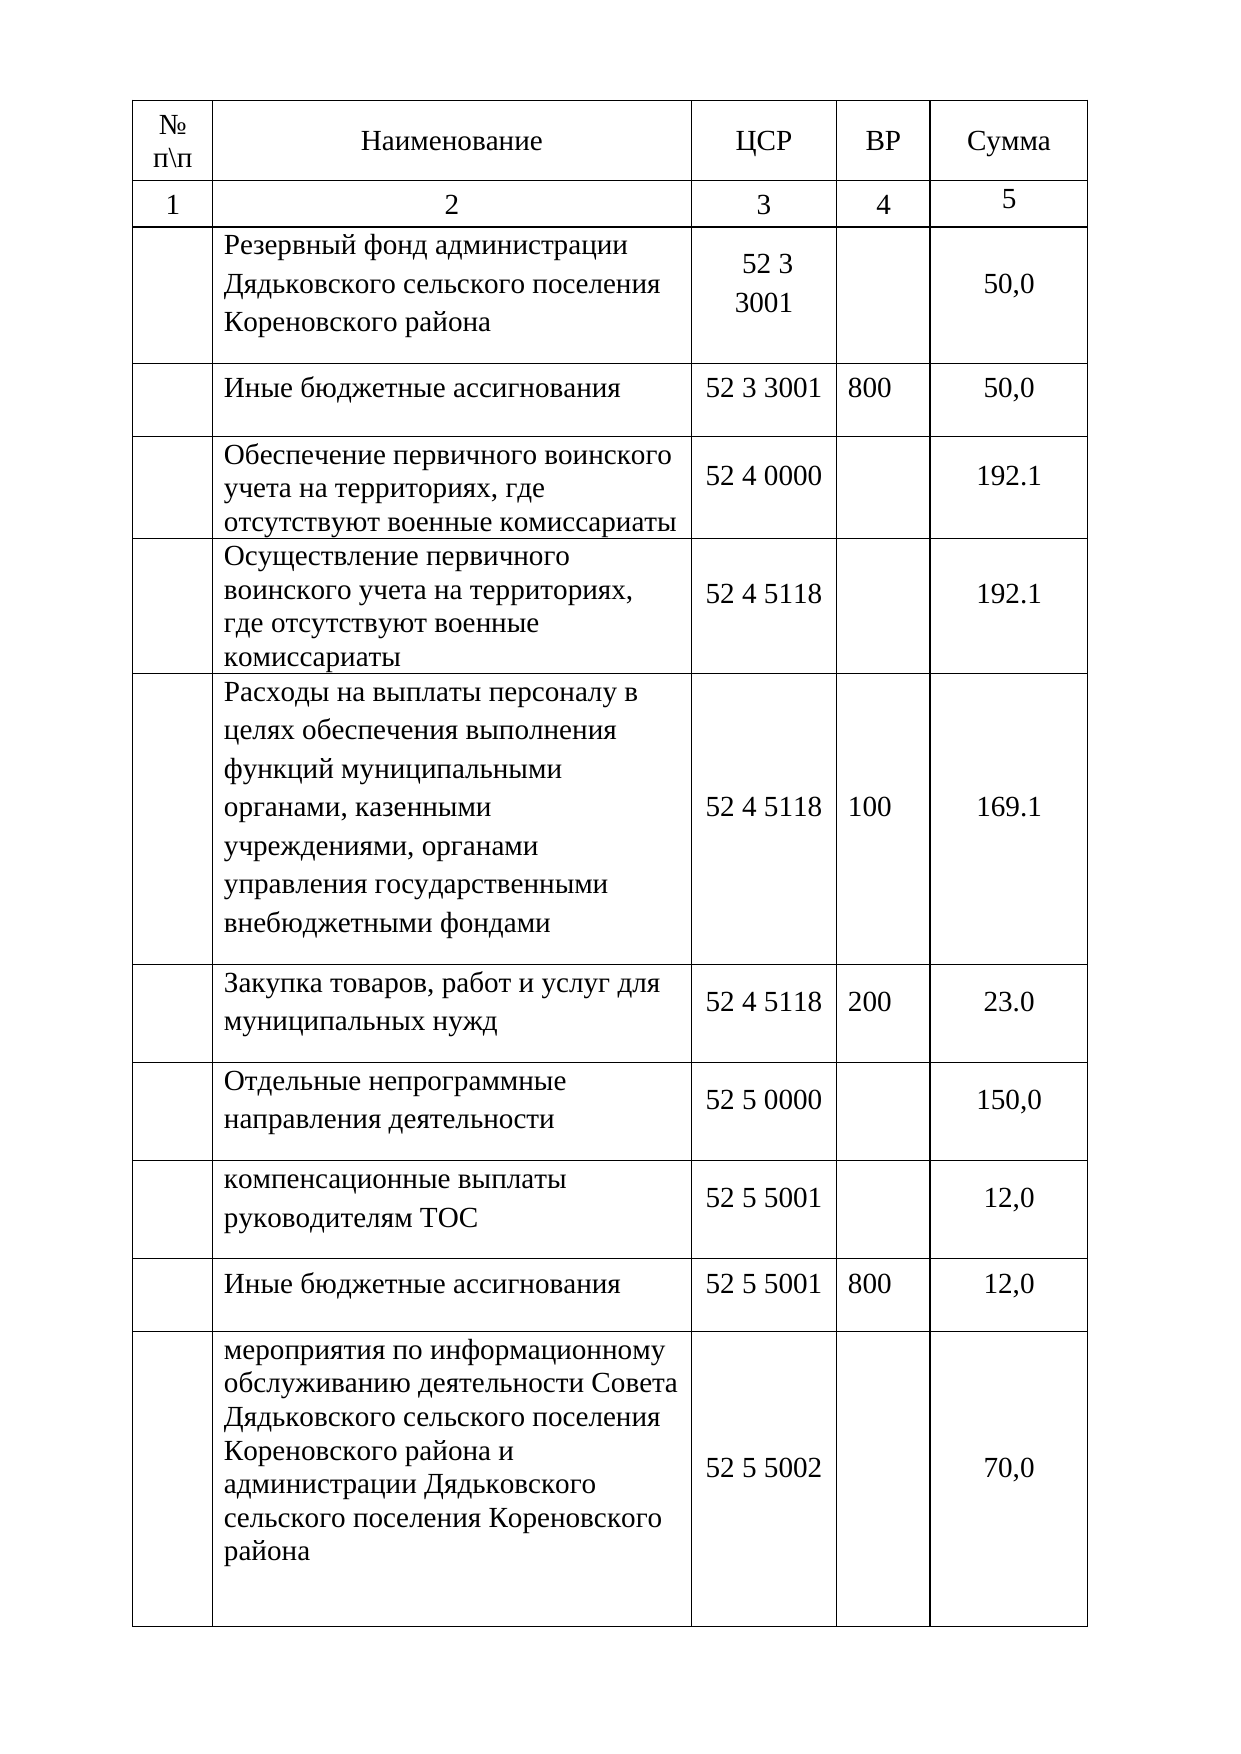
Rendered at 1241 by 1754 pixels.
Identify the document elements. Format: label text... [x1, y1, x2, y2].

table_cell Иные бюджетные ассигнования [213, 1259, 691, 1331]
table_cell Иные бюджетные ассигнования [213, 364, 691, 436]
table_cell [837, 539, 929, 673]
table_cell [133, 437, 212, 537]
table_cell 52 5 5002 [692, 1332, 836, 1626]
table_header ЦСР [692, 101, 836, 180]
table_cell [133, 965, 212, 1062]
table_cell 192.1 [931, 437, 1087, 537]
table_cell компенсационные выплаты руководителям ТОС [213, 1161, 691, 1258]
table_cell 200 [837, 965, 929, 1062]
table_cell 150,0 [931, 1063, 1087, 1160]
table_cell 23.0 [931, 965, 1087, 1062]
table_cell Закупка товаров, работ и услуг для муниципальных нужд [213, 965, 691, 1062]
table_cell [133, 539, 212, 673]
table_cell 1 [133, 181, 212, 226]
table_cell 52 3 3001 [692, 364, 836, 436]
table_cell [133, 1161, 212, 1258]
table_cell 100 [837, 674, 929, 964]
table_cell 12,0 [931, 1259, 1087, 1331]
table_cell мероприятия по информационному обслуживанию деятельности Совета Дядьковского сельского поселения Кореновского района и администрации Дядьковского сельского поселения Кореновского района [213, 1332, 691, 1626]
table_cell [837, 1332, 929, 1626]
table_header ВР [837, 101, 929, 180]
table_cell [133, 1259, 212, 1331]
table_cell 52 4 5118 [692, 539, 836, 673]
table_cell 52 4 5118 [692, 674, 836, 964]
table_cell 3 [692, 181, 836, 226]
table_cell 169.1 [931, 674, 1087, 964]
table_cell 12,0 [931, 1161, 1087, 1258]
table_cell 50,0 [931, 364, 1087, 436]
table_cell Отдельные непрограммные направления деятельности [213, 1063, 691, 1160]
table_cell 52 5 5001 [692, 1259, 836, 1331]
table_cell 52 4 0000 [692, 437, 836, 537]
table_cell [837, 1063, 929, 1160]
table_cell Осуществление первичного воинского учета на территориях, где отсутствуют военные комиссариаты [213, 539, 691, 673]
table_cell [133, 228, 212, 363]
table_cell Обеспечение первичного воинского учета на территориях, где отсутствуют военные комиссариаты [213, 437, 691, 537]
table_cell 52 4 5118 [692, 965, 836, 1062]
table_cell 2 [213, 181, 691, 226]
table_header Наименование [213, 101, 691, 180]
table_cell [133, 674, 212, 964]
table_cell 70,0 [931, 1332, 1087, 1626]
table_cell 800 [837, 364, 929, 436]
table_cell 52 5 5001 [692, 1161, 836, 1258]
table_header Сумма [931, 101, 1087, 180]
table_cell [837, 1161, 929, 1258]
table_cell [133, 364, 212, 436]
table_cell [133, 1063, 212, 1160]
table_header № п\п [133, 101, 212, 180]
table_cell Резервный фонд администрации Дядьковского сельского поселения Кореновского района [213, 228, 691, 363]
table_cell Расходы на выплаты персоналу в целях обеспечения выполнения функций муниципальными органами, казенными учреждениями, органами управления государственными внебюджетными фондами [213, 674, 691, 964]
table_cell [837, 228, 929, 363]
table_cell [133, 1332, 212, 1626]
table_cell [837, 437, 929, 537]
table_cell 192.1 [931, 539, 1087, 673]
table_cell 800 [837, 1259, 929, 1331]
table_cell 52 3 3001 [692, 228, 836, 363]
table_cell 52 5 0000 [692, 1063, 836, 1160]
table_cell 50,0 [931, 228, 1087, 363]
table_cell 4 [837, 181, 929, 226]
table_cell 5 [931, 181, 1087, 226]
